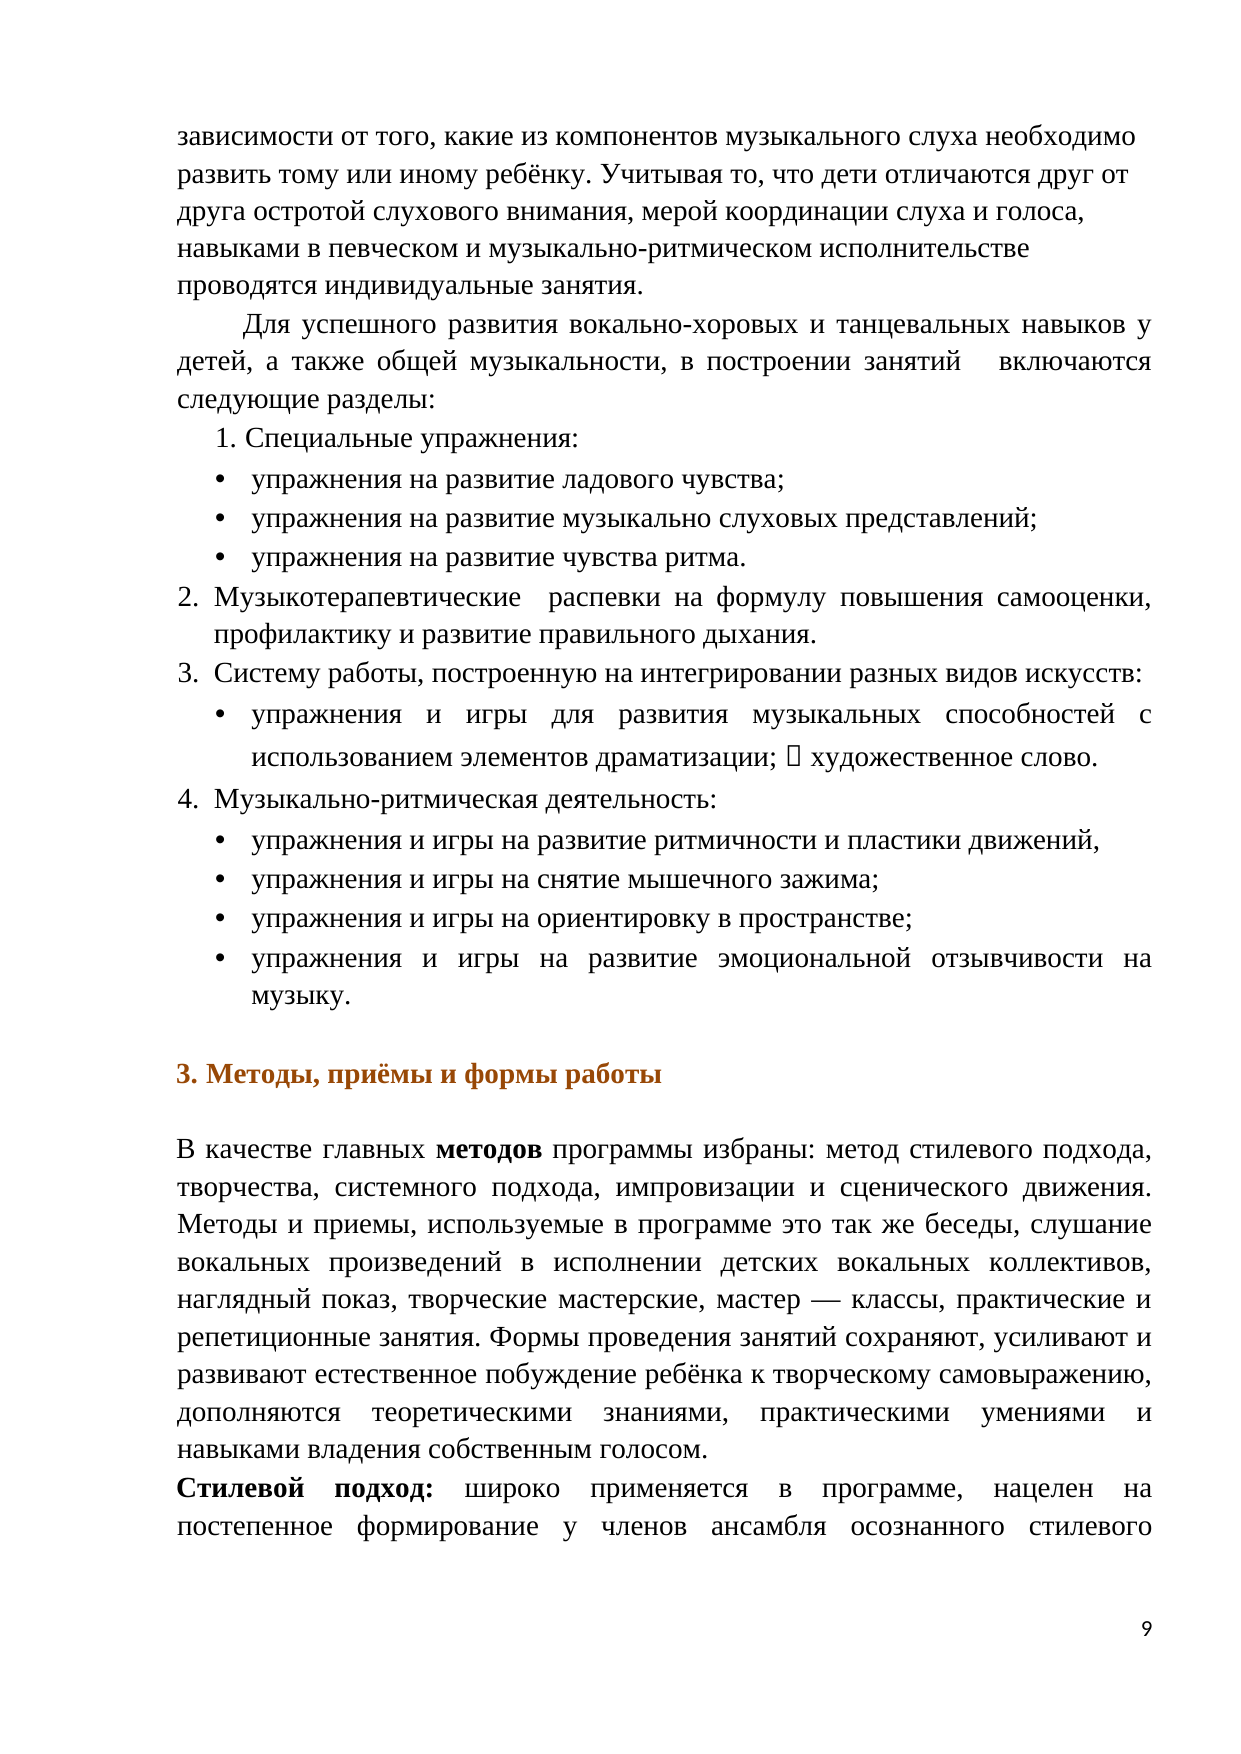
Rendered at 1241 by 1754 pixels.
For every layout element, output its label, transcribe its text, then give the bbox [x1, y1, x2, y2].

list упражнения на развитие чувства ритма. [215, 539, 1153, 573]
list упражнения и игры на развитие эмоциональной отзывчивости на музыку. [215, 940, 1153, 1011]
list упражнения и игры на снятие мышечного зажима; [215, 861, 1153, 895]
list упражнения и игры на ориентировку в пространстве; [215, 901, 1153, 934]
list Музыкально-ритмическая деятельность: [177, 781, 1153, 814]
list Музыкотерапевтические распевки на формулу повышения самооценки, профилактику и развитие правильного дыхания. [177, 579, 1153, 650]
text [176, 118, 1153, 301]
list Систему работы, построенную на интегрировании разных видов искусств: [177, 655, 1153, 689]
list упражнения и игры для развития музыкальных способностей с использованием элементов драматизации;  художественное слово. [215, 697, 1153, 774]
list упражнения на развитие ладового чувства; [215, 461, 1153, 495]
subtitle 3. Методы, приёмы и формы работы [176, 1056, 1152, 1089]
list упражнения и игры на развитие ритмичности и пластики движений, [215, 822, 1153, 856]
text В качестве главных методов программы избраны: метод стилевого подхода, творчества, системного подхода, импровизации и сценического движения. Методы и приемы, используемые в программе это так же беседы, слушание вокальных произведений в исполнении детских вокальных коллективов, наглядный показ, творческие мастерские, мастер — классы, практические и репетиционные занятия. Формы проведения занятий сохраняют, усиливают и развивают естественное побуждение ребёнка к творческому самовыражению, дополняются теоретическими знаниями, практическими умениями и навыками владения собственным голосом. [176, 1132, 1153, 1465]
text Для успешного развития вокально-хоровых и танцевальных навыков у детей, а также общей музыкальности, в построении занятий включаются следующие разделы: [176, 306, 1153, 414]
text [176, 1471, 1153, 1542]
list упражнения на развитие музыкально слуховых представлений; [215, 500, 1153, 534]
text 1. Специальные упражнения: [215, 420, 1153, 453]
